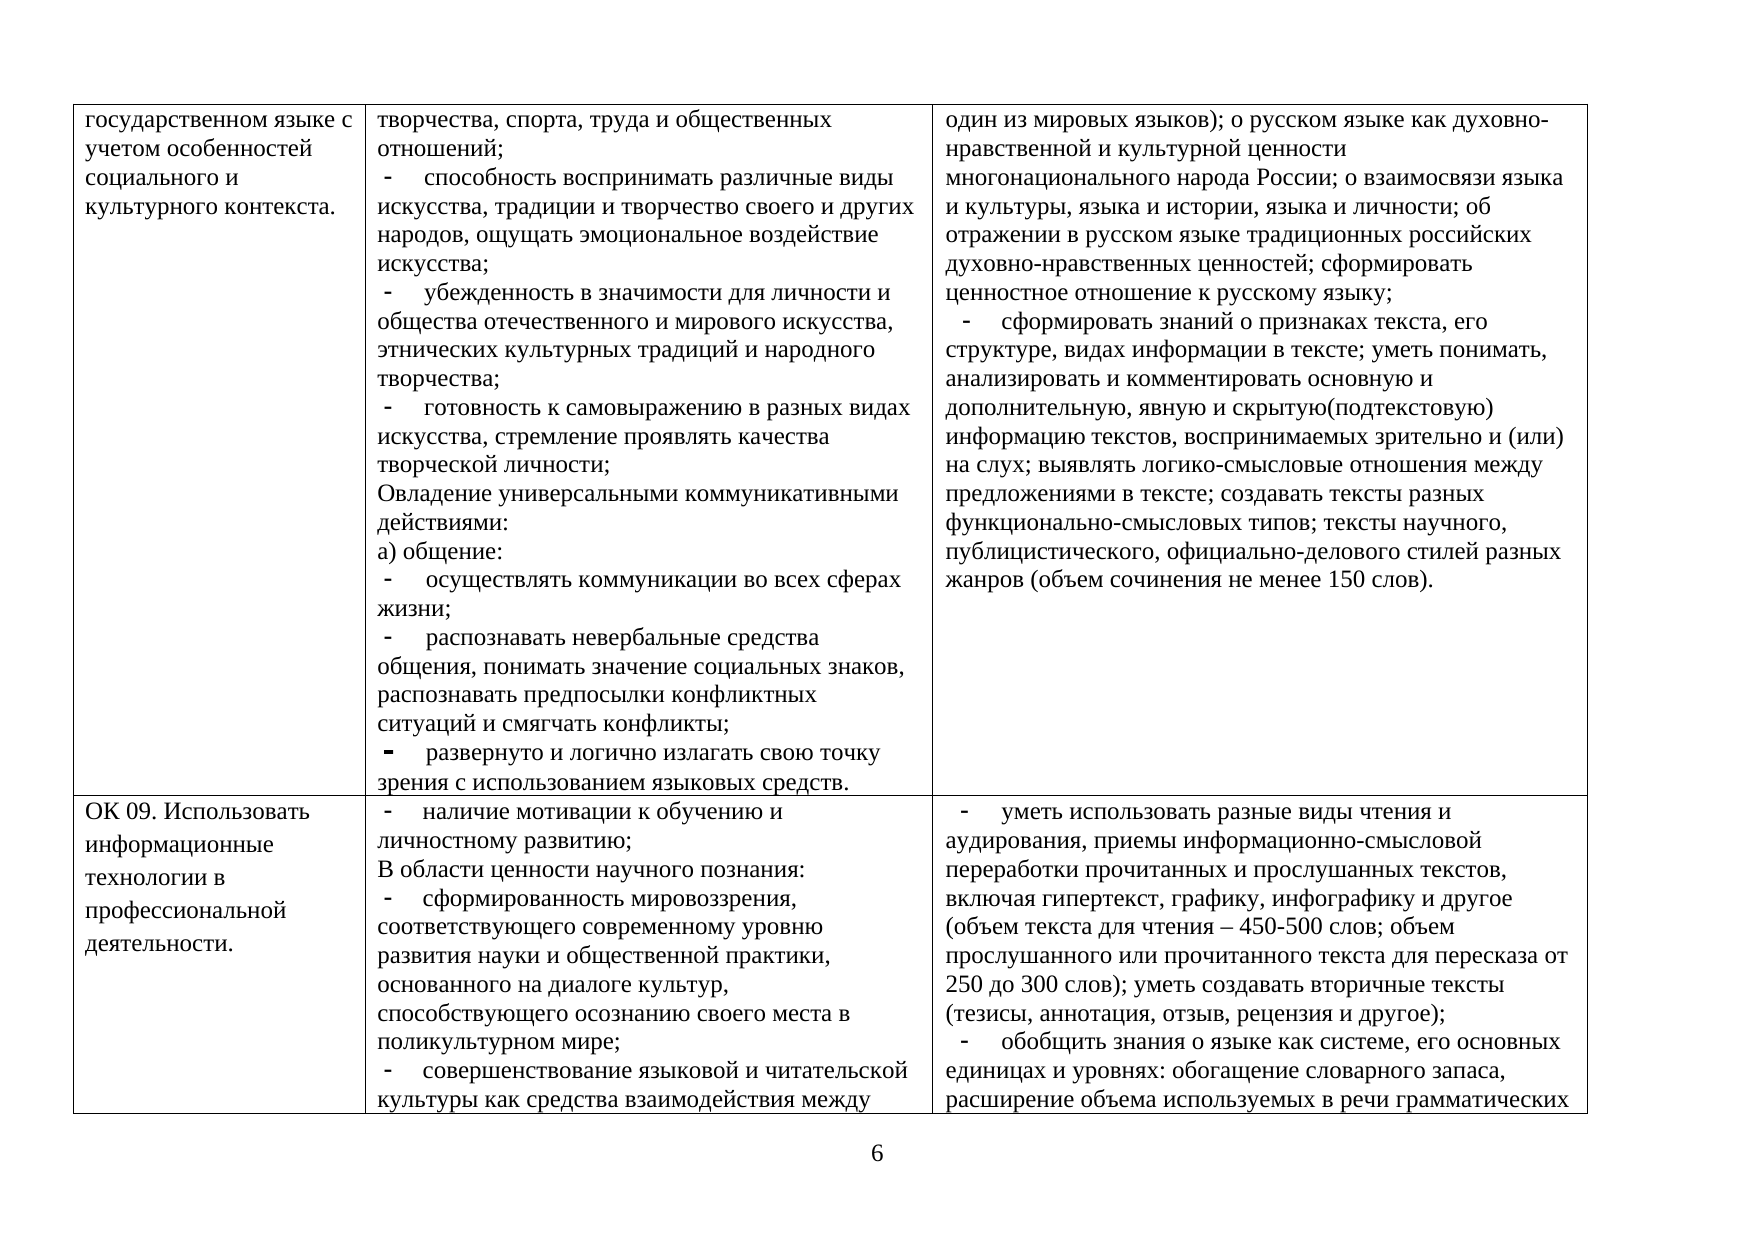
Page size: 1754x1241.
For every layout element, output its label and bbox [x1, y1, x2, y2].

table_cell [933, 796, 1587, 1113]
table_cell [74, 105, 365, 795]
table_cell [74, 796, 365, 1113]
table_cell [366, 796, 932, 1113]
table_cell [366, 105, 932, 795]
table_cell [933, 105, 1587, 795]
